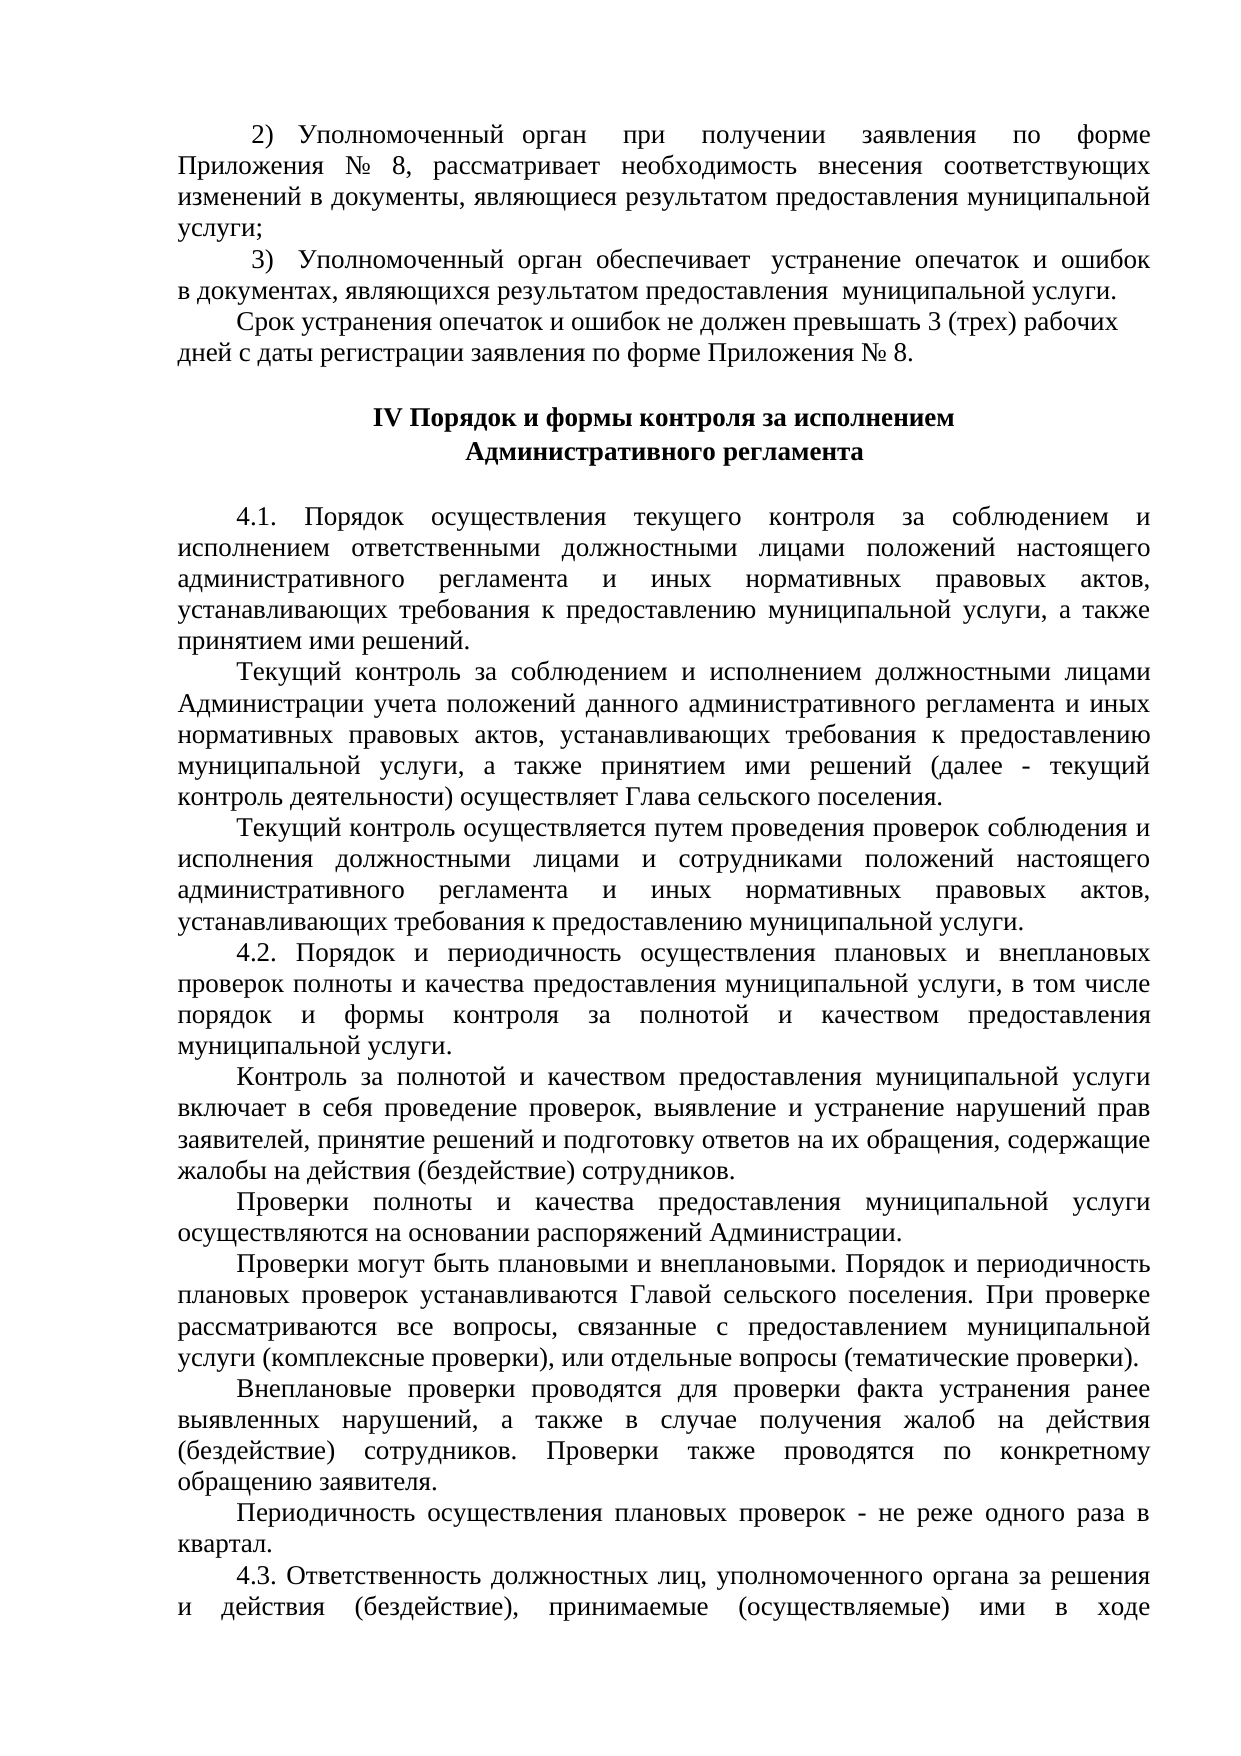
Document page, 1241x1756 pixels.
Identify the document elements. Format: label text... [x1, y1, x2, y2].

text Текущий контроль осуществляется путем проведения проверок соблюдения и исполнения должностными лицами и сотрудниками положений настоящего административного регламента и иных нормативных правовых актов, устанавливающих требования к предоставлению муниципальной услуги. [177, 811, 1152, 936]
text Текущий контроль за соблюдением и исполнением должностными лицами Администрации учета положений данного административного регламента и иных нормативных правовых актов, устанавливающих требования к предоставлению муниципальной услуги, а также принятием ими решений (далее - текущий контроль деятельности) осуществляет Глава сельского поселения. [177, 656, 1152, 811]
list Уполномоченный орган при получении заявления по форме Приложения № 8, рассматривает необходимость внесения соответствующих изменений в документы, являющиеся результатом предоставления муниципальной услуги; [177, 118, 1152, 243]
list Уполномоченный орган обеспечивает устранение опечаток и ошибок в документах, являющихся результатом предоставления муниципальной услуги. [177, 243, 1152, 305]
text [177, 1559, 1152, 1621]
text 4.2. Порядок и периодичность осуществления плановых и внеплановых проверок полноты и качества предоставления муниципальной услуги, в том числе порядок и формы контроля за полнотой и качеством предоставления муниципальной услуги. [177, 936, 1152, 1060]
text Периодичность осуществления плановых проверок - не реже одного раза в квартал. [177, 1496, 1152, 1559]
text Срок устранения опечаток и ошибок не должен превышать 3 (трех) рабочих дней с даты регистрации заявления по форме Приложения № 8. [177, 305, 1152, 367]
text Проверки полноты и качества предоставления муниципальной услуги осуществляются на основании распоряжений Администрации. [177, 1185, 1152, 1247]
text IV Порядок и формы контроля за исполнением [177, 400, 1152, 433]
text Проверки могут быть плановыми и внеплановыми. Порядок и периодичность плановых проверок устанавливаются Главой сельского поселения. При проверке рассматриваются все вопросы, связанные с предоставлением муниципальной услуги (комплексные проверки), или отдельные вопросы (тематические проверки). [177, 1247, 1152, 1372]
text Административного регламента [177, 433, 1152, 467]
text Внеплановые проверки проводятся для проверки факта устранения ранее выявленных нарушений, а также в случае получения жалоб на действия (бездействие) сотрудников. Проверки также проводятся по конкретному обращению заявителя. [177, 1372, 1152, 1496]
text Контроль за полнотой и качеством предоставления муниципальной услуги включает в себя проведение проверок, выявление и устранение нарушений прав заявителей, принятие решений и подготовку ответов на их обращения, содержащие жалобы на действия (бездействие) сотрудников. [177, 1060, 1152, 1185]
text 4.1. Порядок осуществления текущего контроля за соблюдением и исполнением ответственными должностными лицами положений настоящего административного регламента и иных нормативных правовых актов, устанавливающих требования к предоставлению муниципальной услуги, а также принятием ими решений. [177, 500, 1152, 656]
